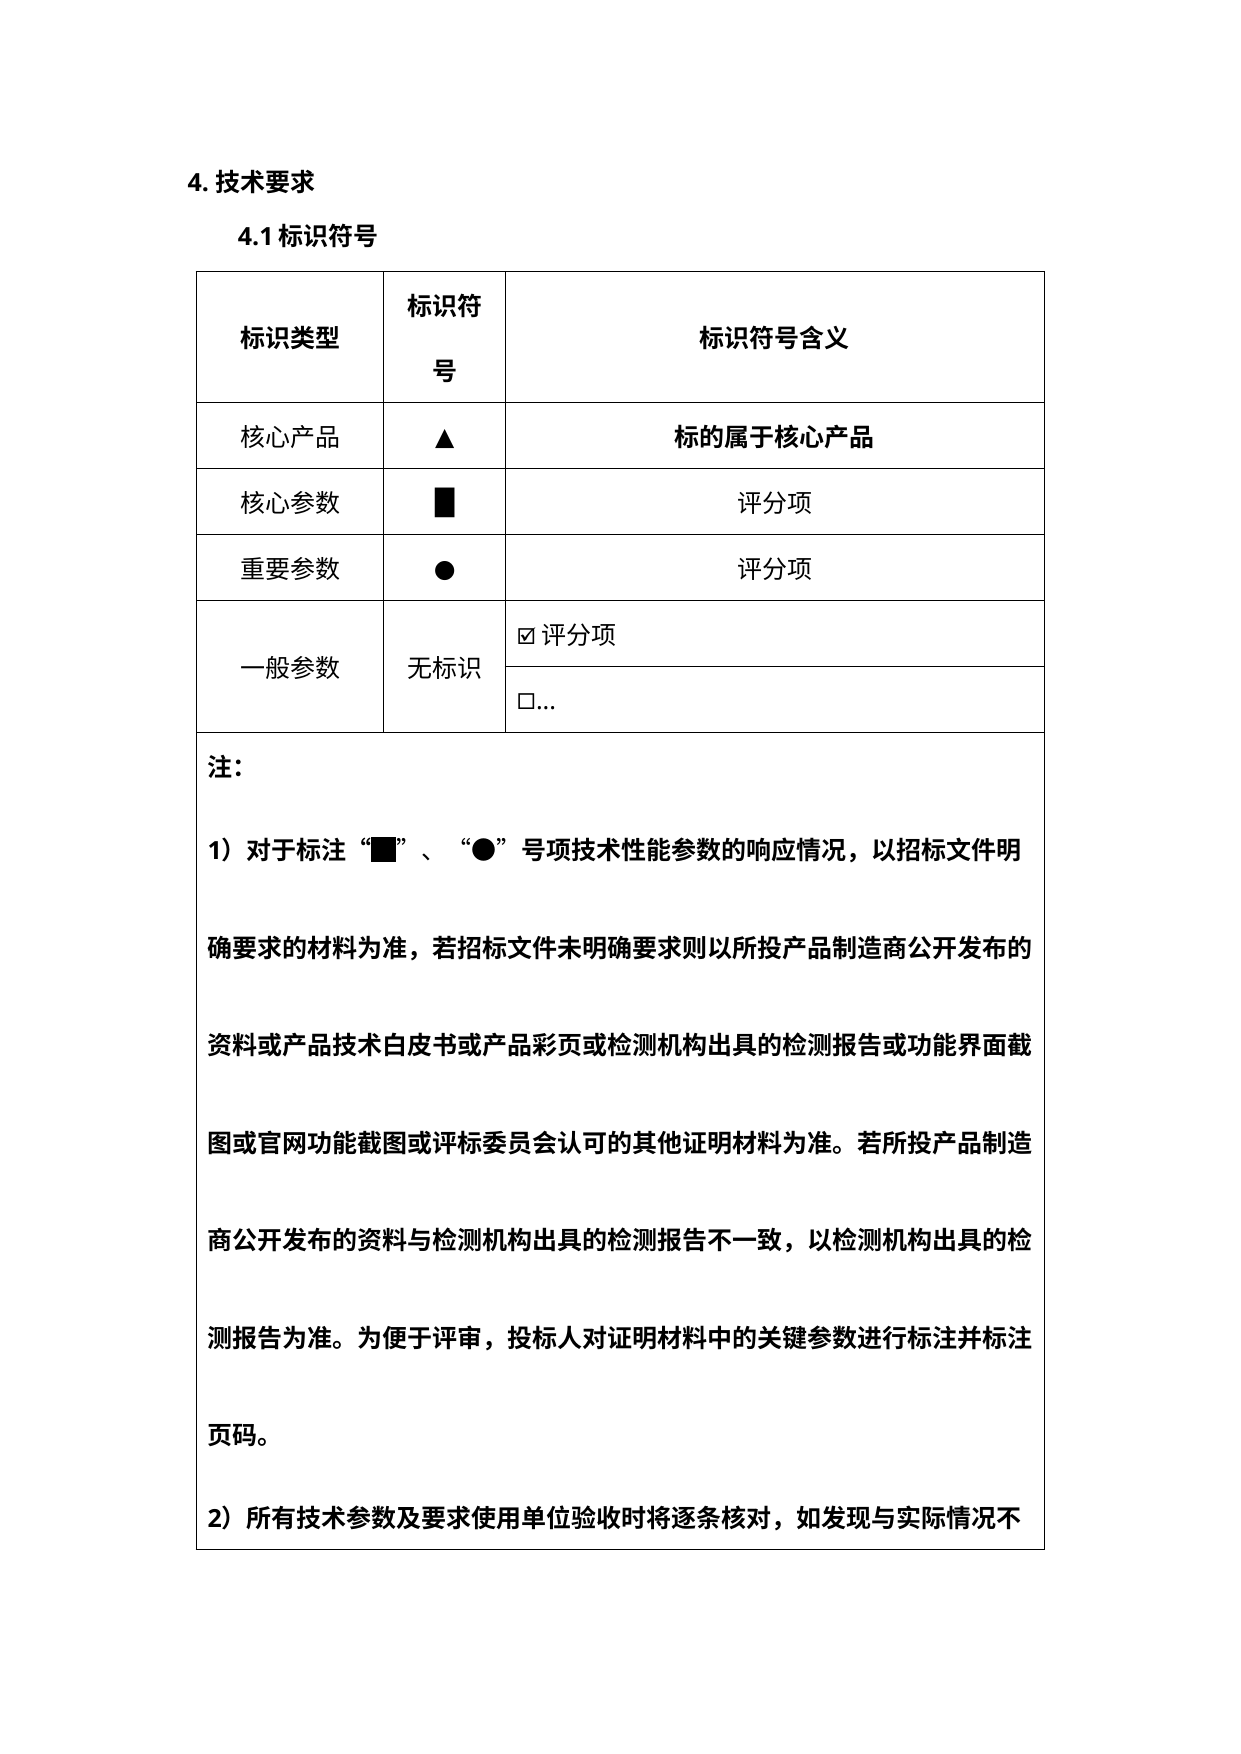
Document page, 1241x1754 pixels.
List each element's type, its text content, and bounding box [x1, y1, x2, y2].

table_header 标识符号含义 [506, 272, 1044, 402]
table_cell 标的属于核心产品 [506, 403, 1044, 468]
table_cell ● [384, 535, 505, 600]
table_cell 核心参数 [197, 469, 383, 534]
table_cell 评分项 [506, 469, 1044, 534]
table_cell 一般参数 [197, 601, 383, 732]
table_cell ... [506, 667, 1044, 732]
table_header 标识类型 [197, 272, 383, 402]
table_cell █ [384, 469, 505, 534]
table_cell 无标识 [384, 601, 505, 732]
table_cell ▲ [384, 403, 505, 468]
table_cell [197, 733, 1044, 1549]
table_cell 评分项 [506, 535, 1044, 600]
table_cell 评分项 [506, 601, 1044, 666]
table_header 标识符号 [384, 272, 505, 402]
table_cell 重要参数 [197, 535, 383, 600]
text 4.1标识符号 [187, 216, 1053, 253]
text 4. 技术要求 [187, 162, 1053, 198]
table_cell 核心产品 [197, 403, 383, 468]
